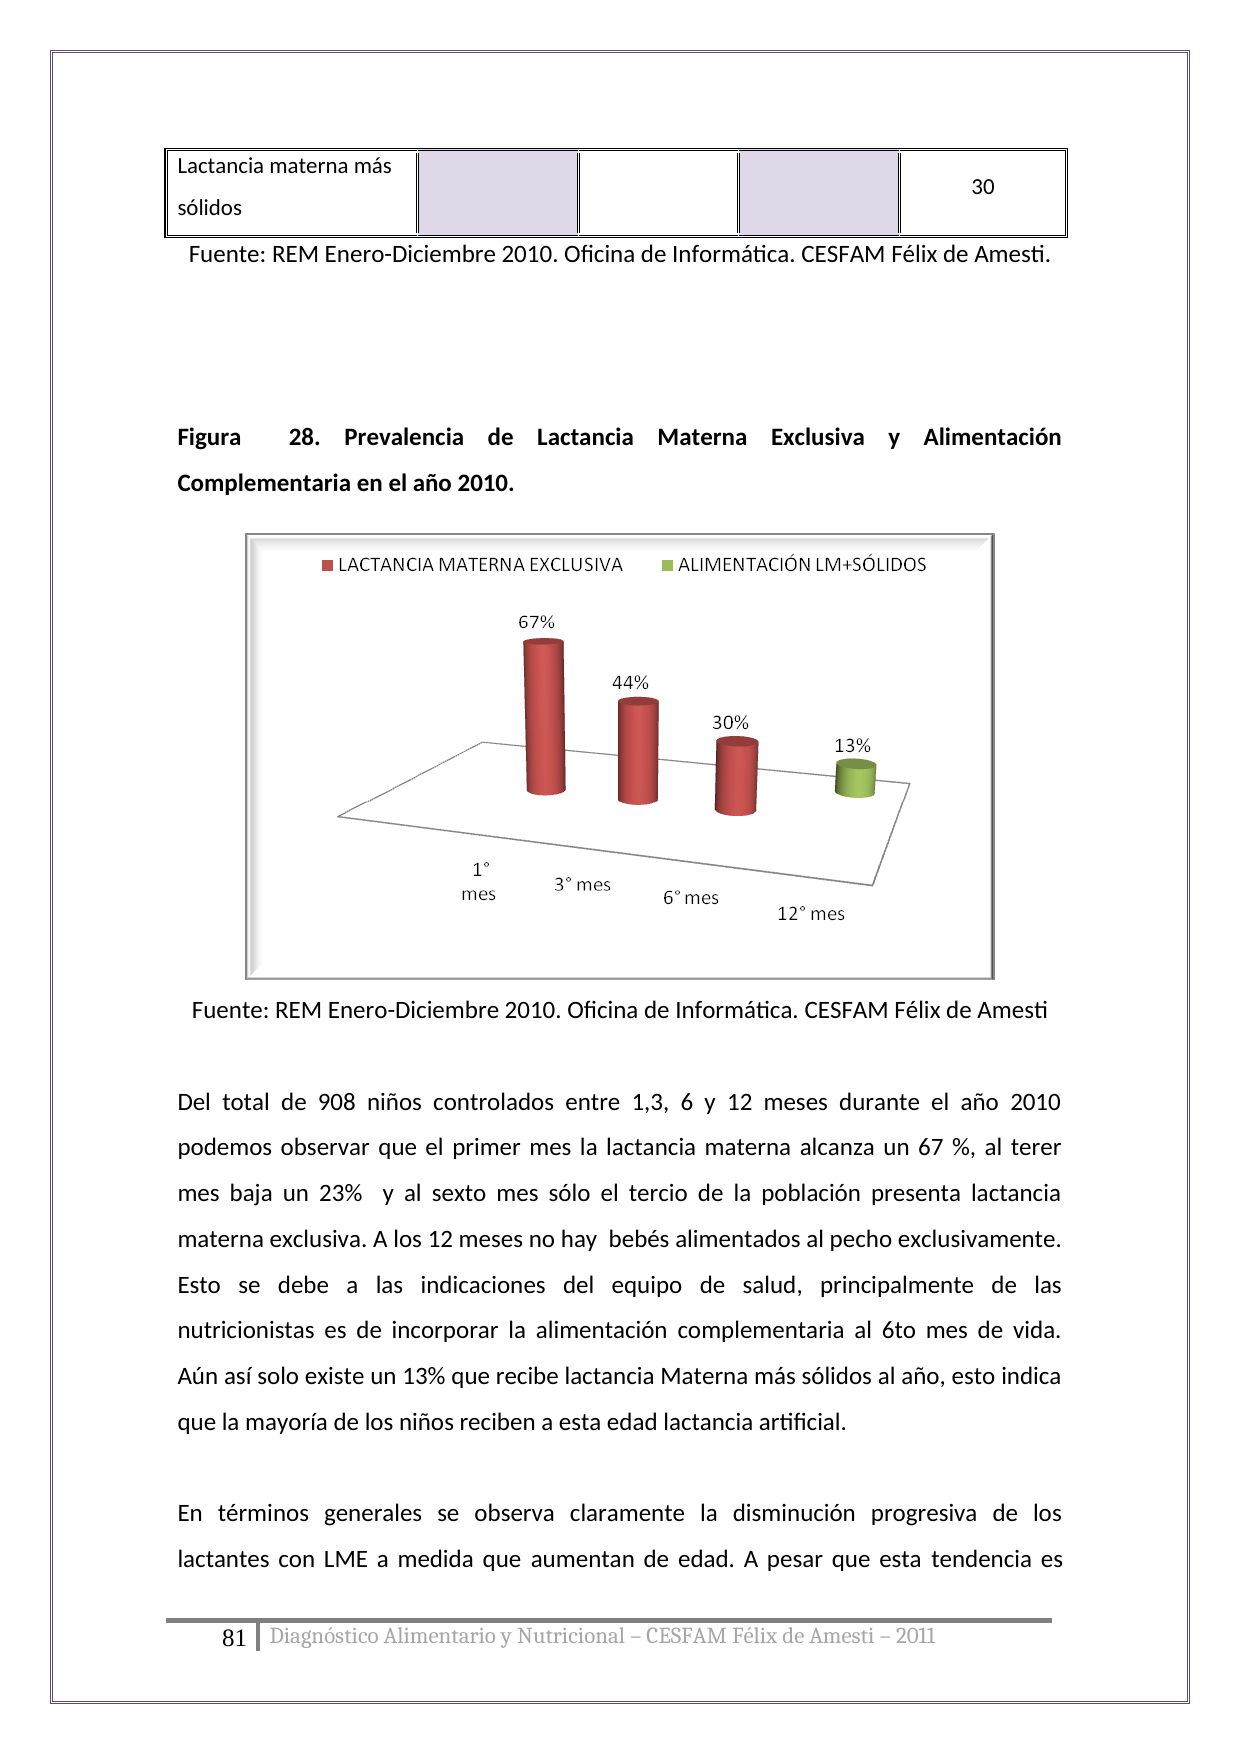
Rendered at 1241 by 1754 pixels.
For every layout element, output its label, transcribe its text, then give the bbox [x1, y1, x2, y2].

text Fuente: REM Enero-Diciembre 2010. Oficina de Informática. CESFAM Félix de Amesti. [177, 238, 1063, 269]
table_cell [739, 151, 899, 235]
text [177, 1497, 1063, 1574]
text Figura 28. Prevalencia de Lactancia Materna Exclusiva y Alimentación Complementaria en el año 2010. [177, 421, 1063, 497]
table_cell Lactancia materna más sólidos [168, 149, 418, 235]
table_cell 30 [899, 151, 1065, 235]
table_cell [418, 151, 578, 235]
text Fuente: REM Enero-Diciembre 2010. Oficina de Informática. CESFAM Félix de Amesti [177, 994, 1063, 1025]
picture [243, 533, 997, 980]
table_cell [578, 149, 739, 235]
text Del total de 908 niños controlados entre 1,3, 6 y 12 meses durante el año 2010 podemos observar que el primer mes la lactancia materna alcanza un 67 %, al terer mes baja un 23% y al sexto mes sólo el tercio de la población presenta lactancia materna exclusiva. A los 12 meses no hay bebés alimentados al pecho exclusivamente. Esto se debe a las indicaciones del equipo de salud, principalmente de las nutricionistas es de incorporar la alimentación complementaria al 6to mes de vida. Aún así solo existe un 13% que recibe lactancia Materna más sólidos al año, esto indica que la mayoría de los niños reciben a esta edad lactancia artificial. [177, 1086, 1063, 1436]
